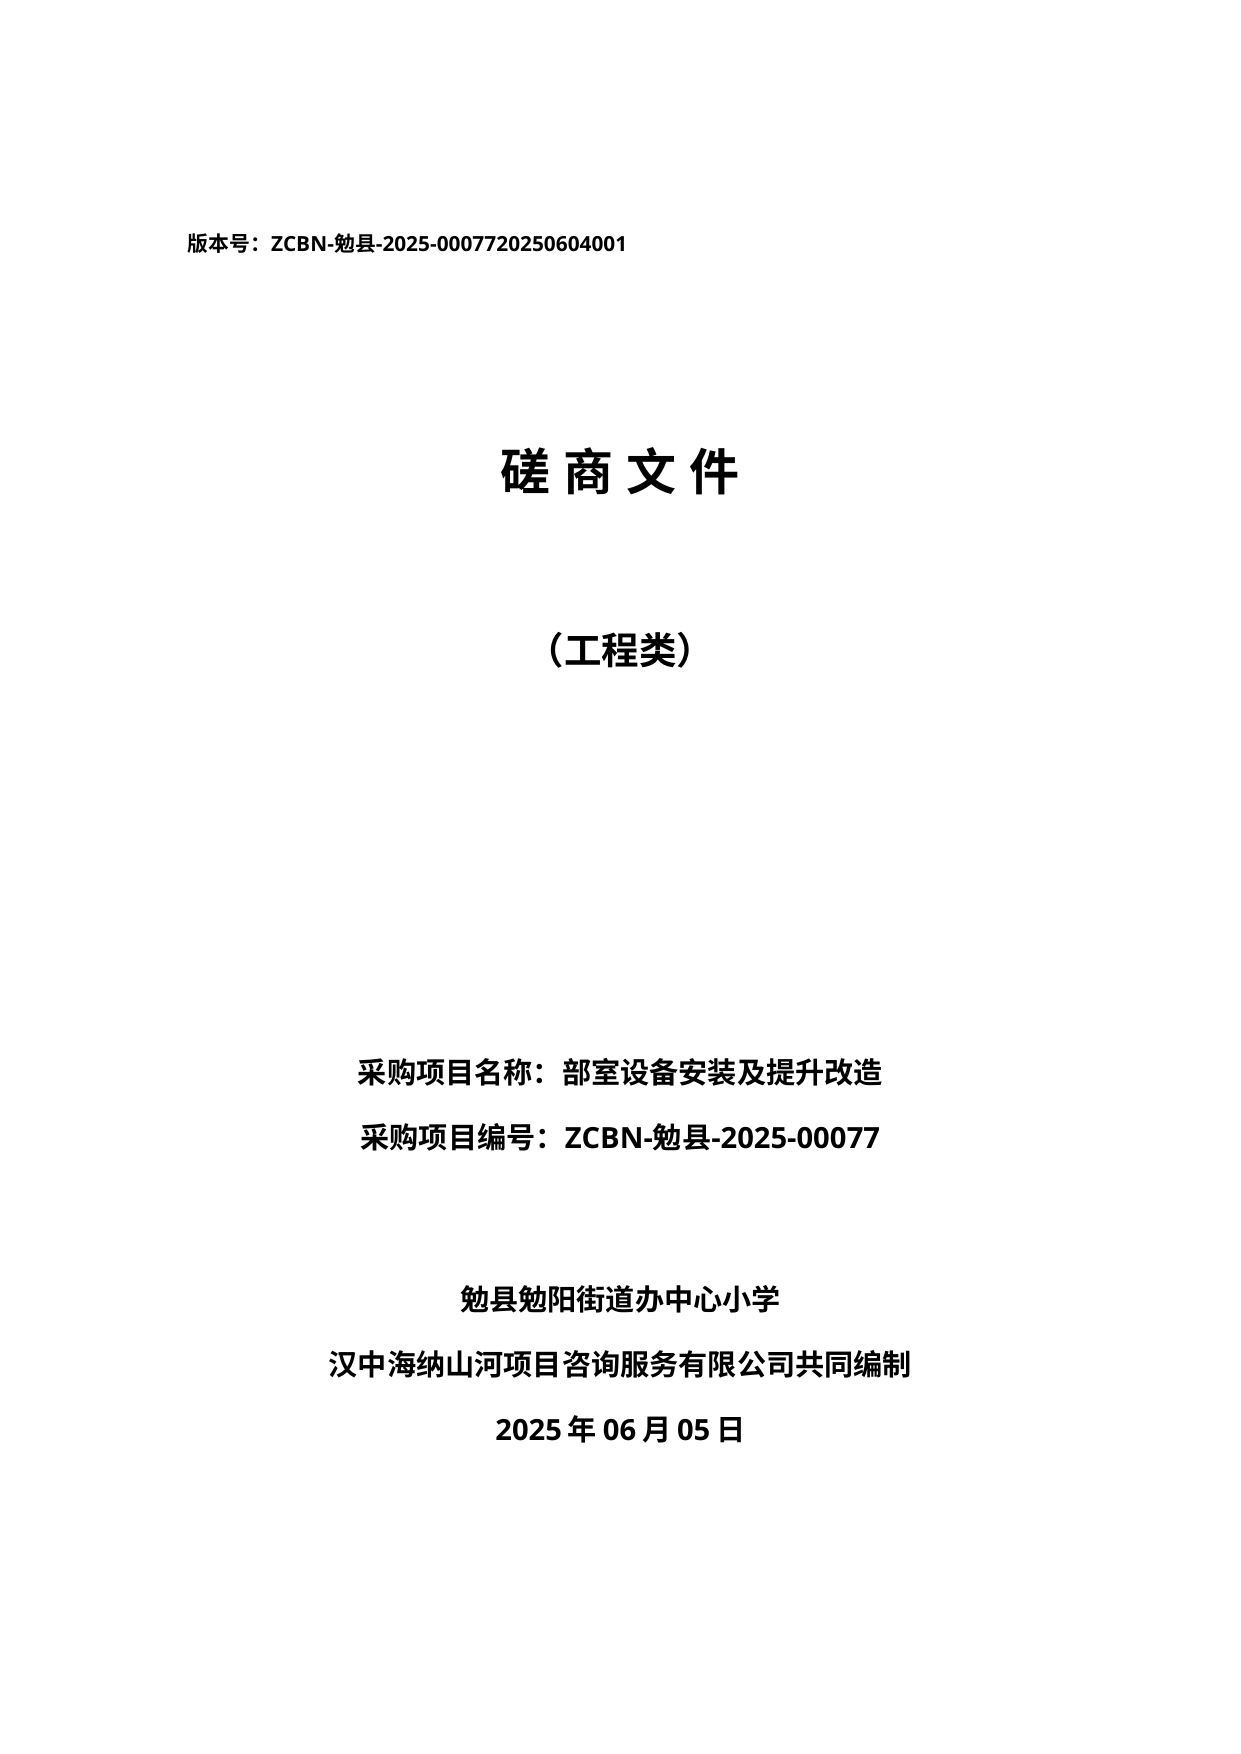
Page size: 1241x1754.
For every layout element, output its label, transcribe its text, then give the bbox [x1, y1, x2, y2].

text 磋 商 文 件 [187, 422, 1053, 617]
text 2025年06月05日 [187, 1397, 1053, 1462]
text 勉县勉阳街道办中心小学 [187, 1267, 1053, 1332]
text 版本号：ZCBN-勉县-2025-0007720250604001 [187, 227, 1053, 422]
text 汉中海纳山河项目咨询服务有限公司共同编制 [187, 1332, 1053, 1397]
text （工程类） [187, 617, 1053, 1039]
text 采购项目名称：部室设备安装及提升改造 [187, 1039, 1053, 1104]
text 采购项目编号：ZCBN-勉县-2025-00077 [187, 1104, 1053, 1267]
